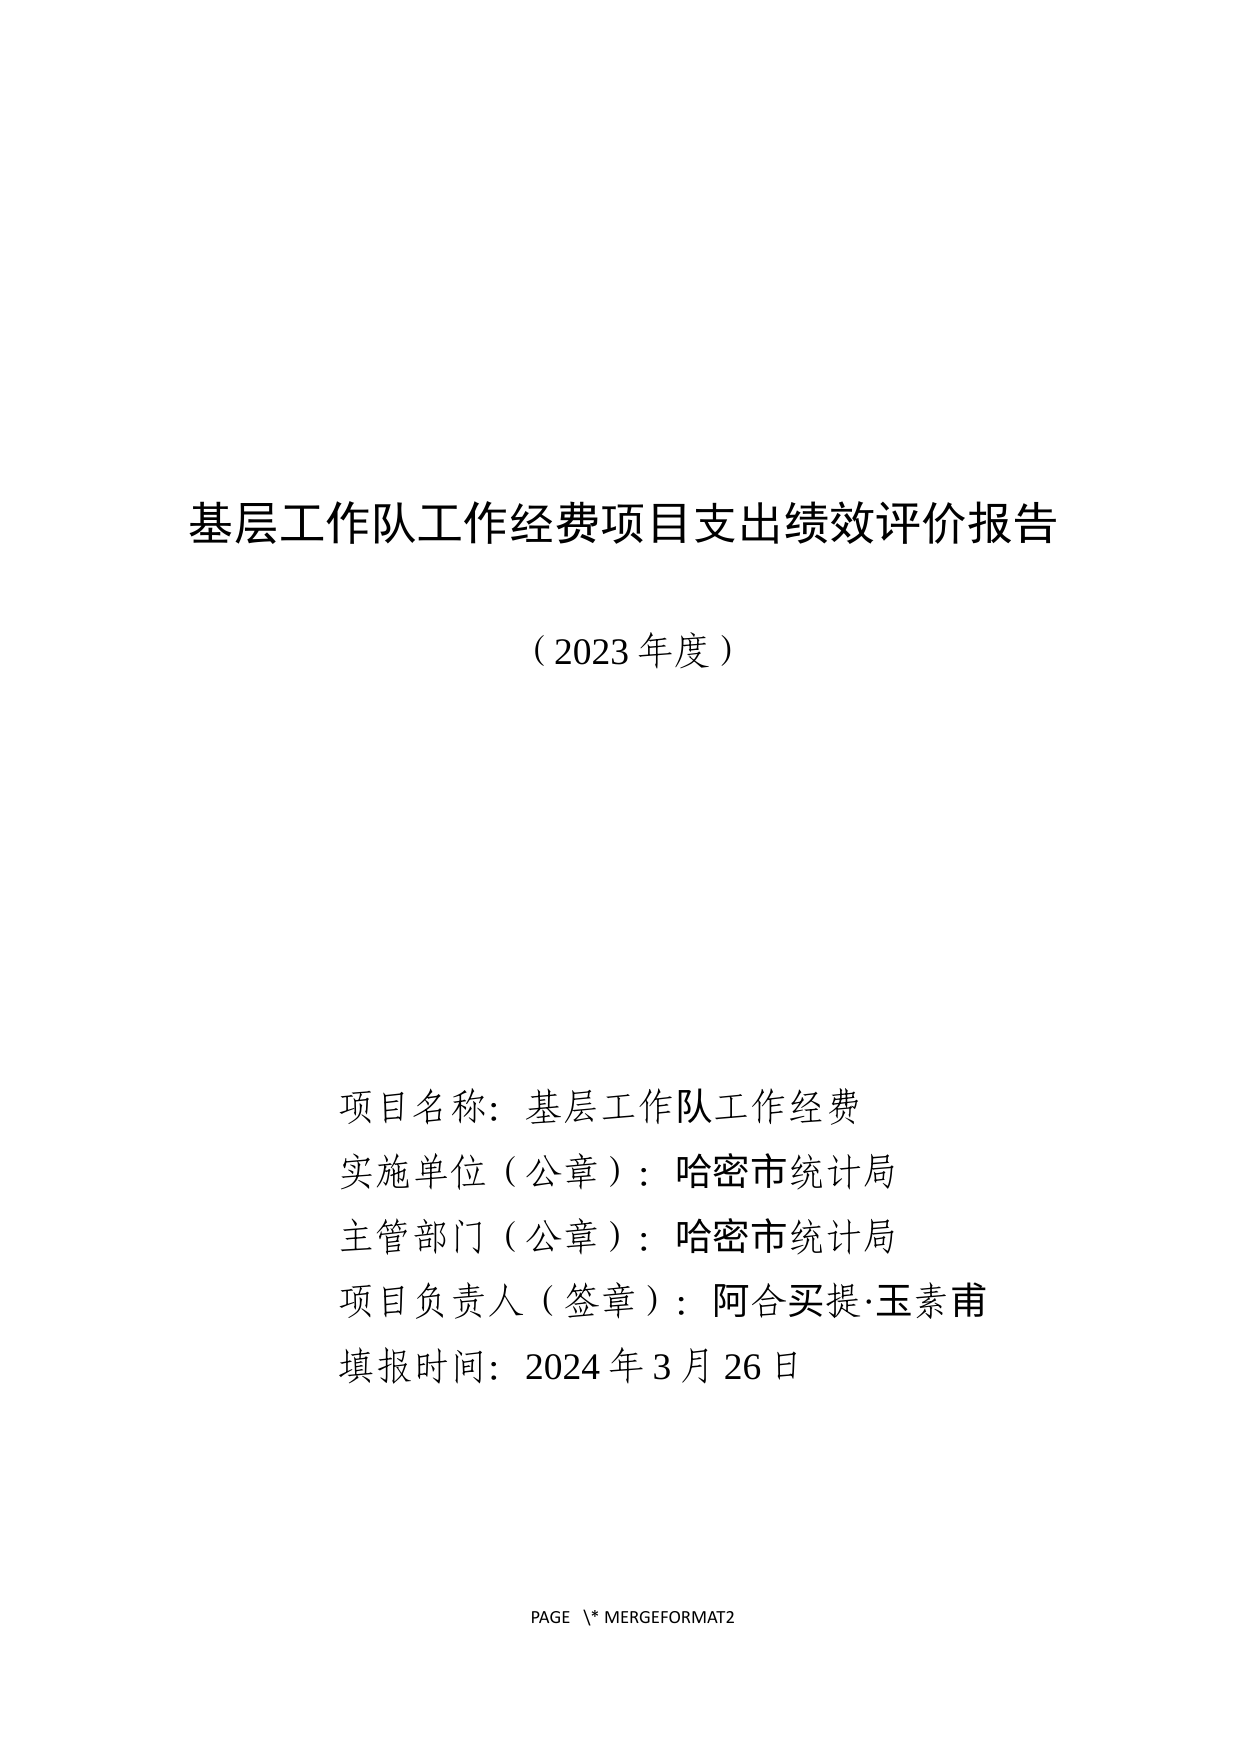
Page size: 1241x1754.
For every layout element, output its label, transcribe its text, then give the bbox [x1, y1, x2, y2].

text （2023年度） [187, 617, 1078, 682]
text 填报时间：2024年3月26日 [187, 1332, 1078, 1397]
text 实施单位（公章）：哈密市统计局 [187, 1137, 1078, 1202]
text 主管部门（公章）：哈密市统计局 [187, 1202, 1078, 1267]
text 项目负责人（签章）：阿合买提·玉素甫 [187, 1267, 1078, 1332]
text 项目名称：基层工作队工作经费 [187, 1072, 1078, 1137]
text 基层工作队工作经费项目支出绩效评价报告 [187, 422, 1078, 552]
